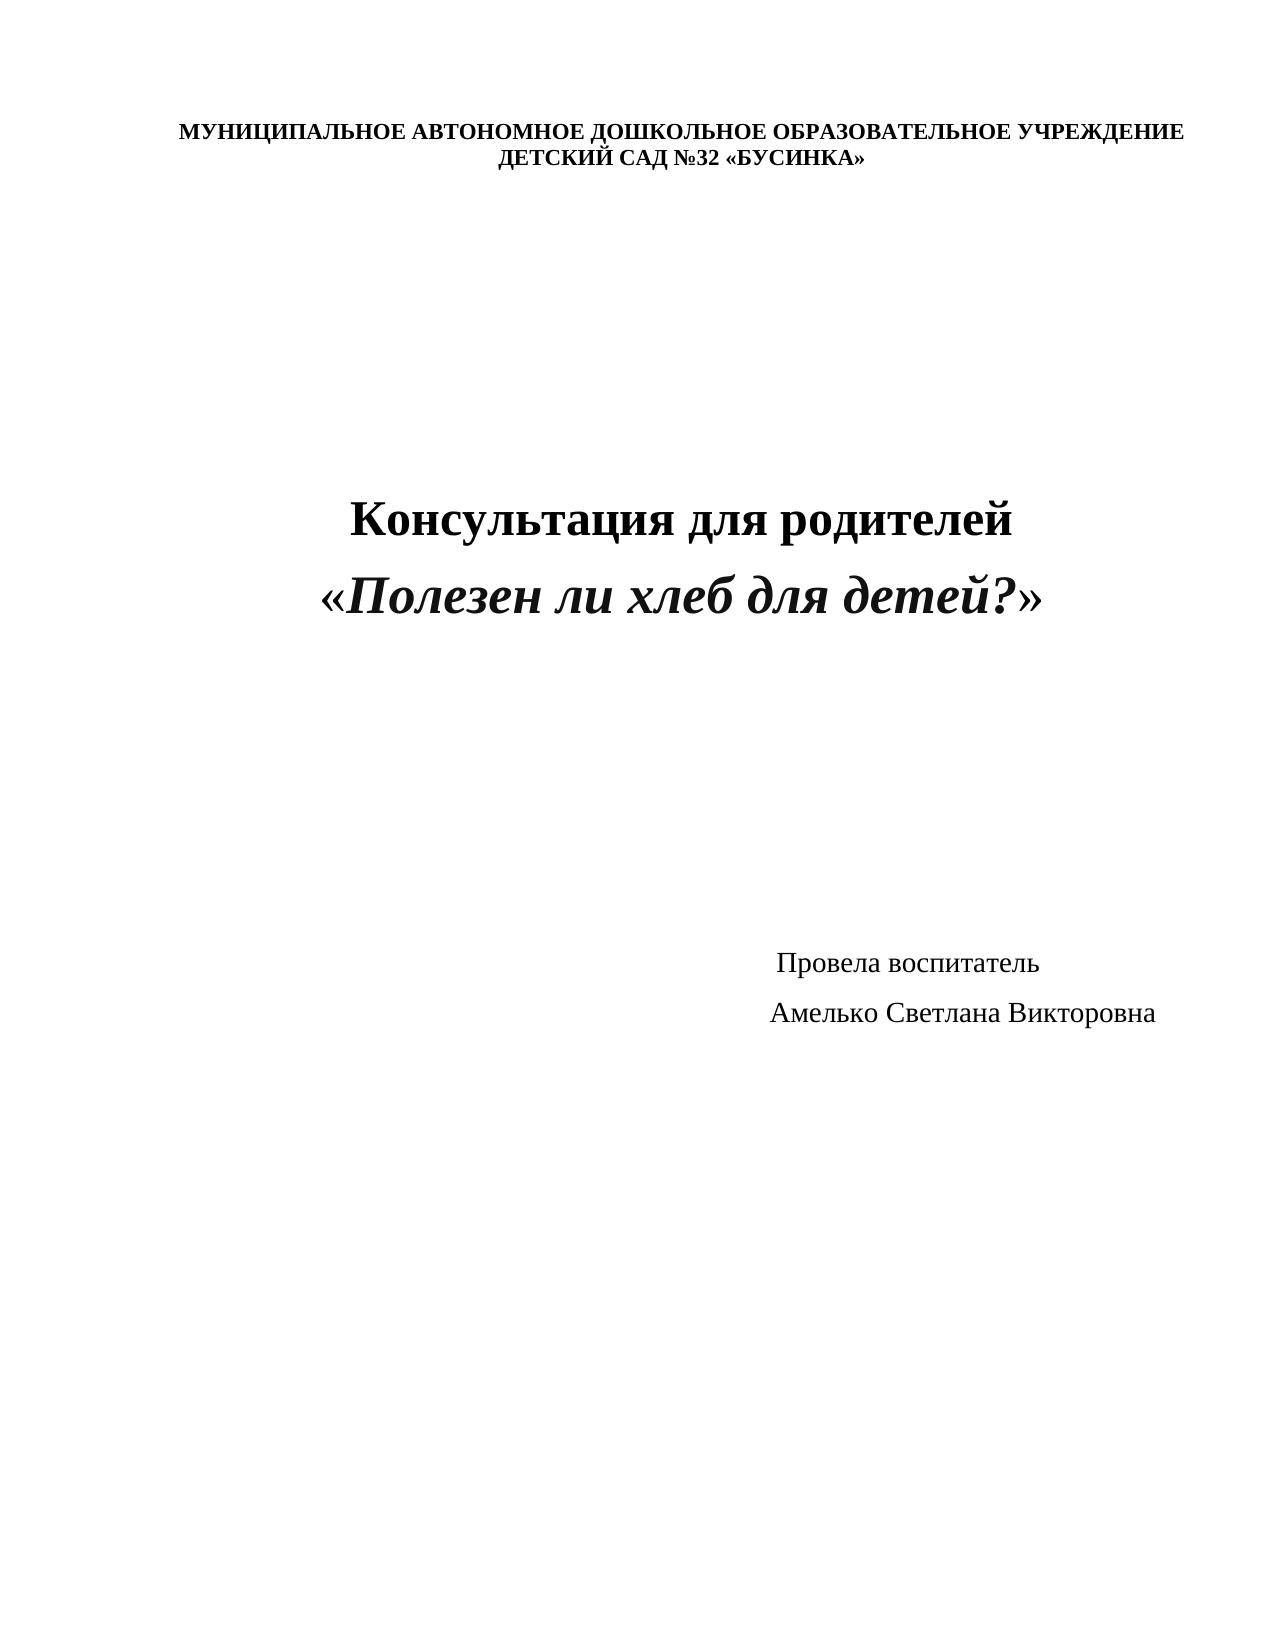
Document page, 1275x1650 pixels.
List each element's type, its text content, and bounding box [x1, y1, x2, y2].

text МУНИЦИПАЛЬНОЕ АВТОНОМНОЕ ДОШКОЛЬНОЕ ОБРАЗОВАТЕЛЬНОЕ УЧРЕЖДЕНИЕ ДЕТСКИЙ САД №32 «БУСИНКА» [177, 118, 1186, 171]
text Амелько Светлана Викторовна [177, 995, 1186, 1028]
text Провела воспитатель [177, 945, 1186, 978]
text Консультация для родителей [177, 489, 1186, 546]
text «Полезен ли хлеб для детей?» [177, 563, 1186, 625]
